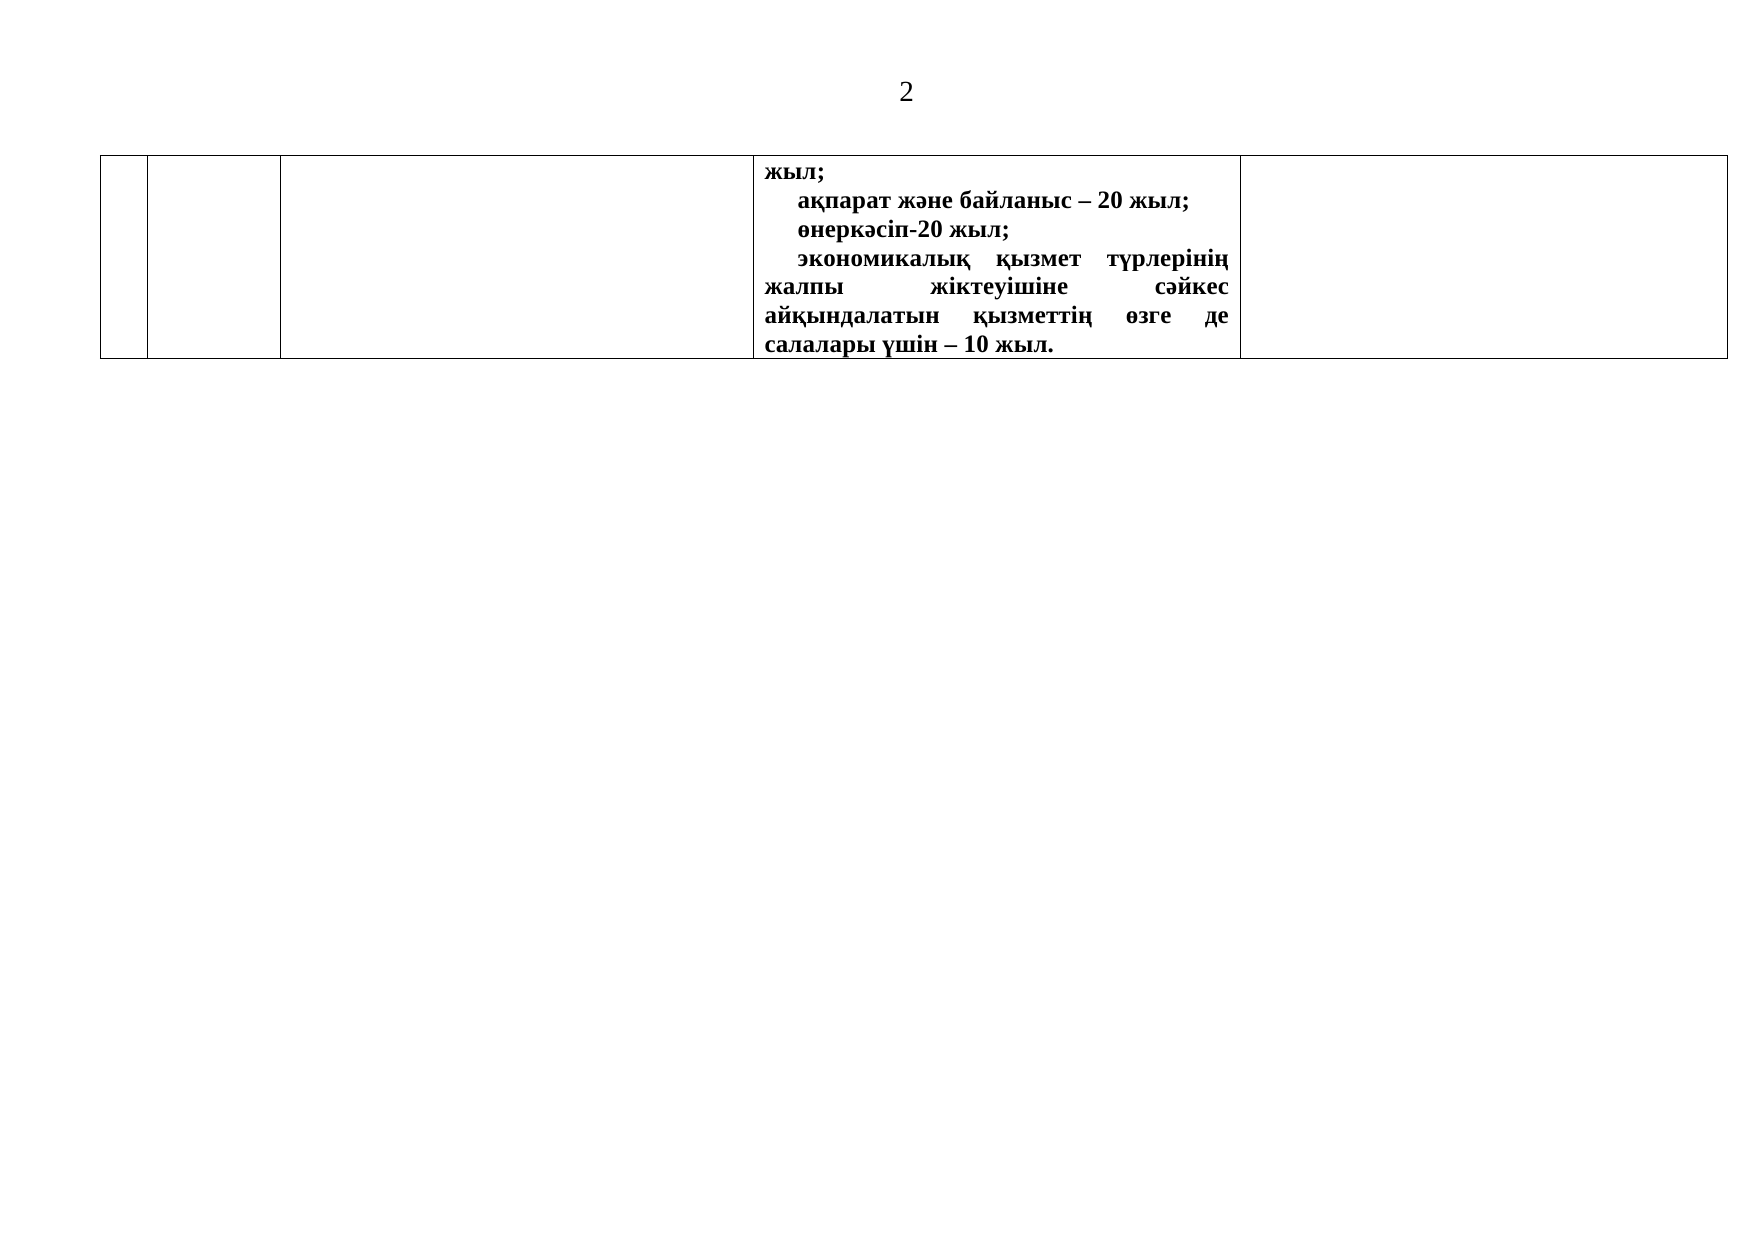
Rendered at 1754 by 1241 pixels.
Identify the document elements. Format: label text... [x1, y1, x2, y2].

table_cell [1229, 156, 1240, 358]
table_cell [148, 156, 280, 358]
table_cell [1241, 156, 1727, 358]
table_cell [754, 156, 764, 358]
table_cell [281, 156, 753, 358]
table_cell 1 [101, 156, 147, 358]
